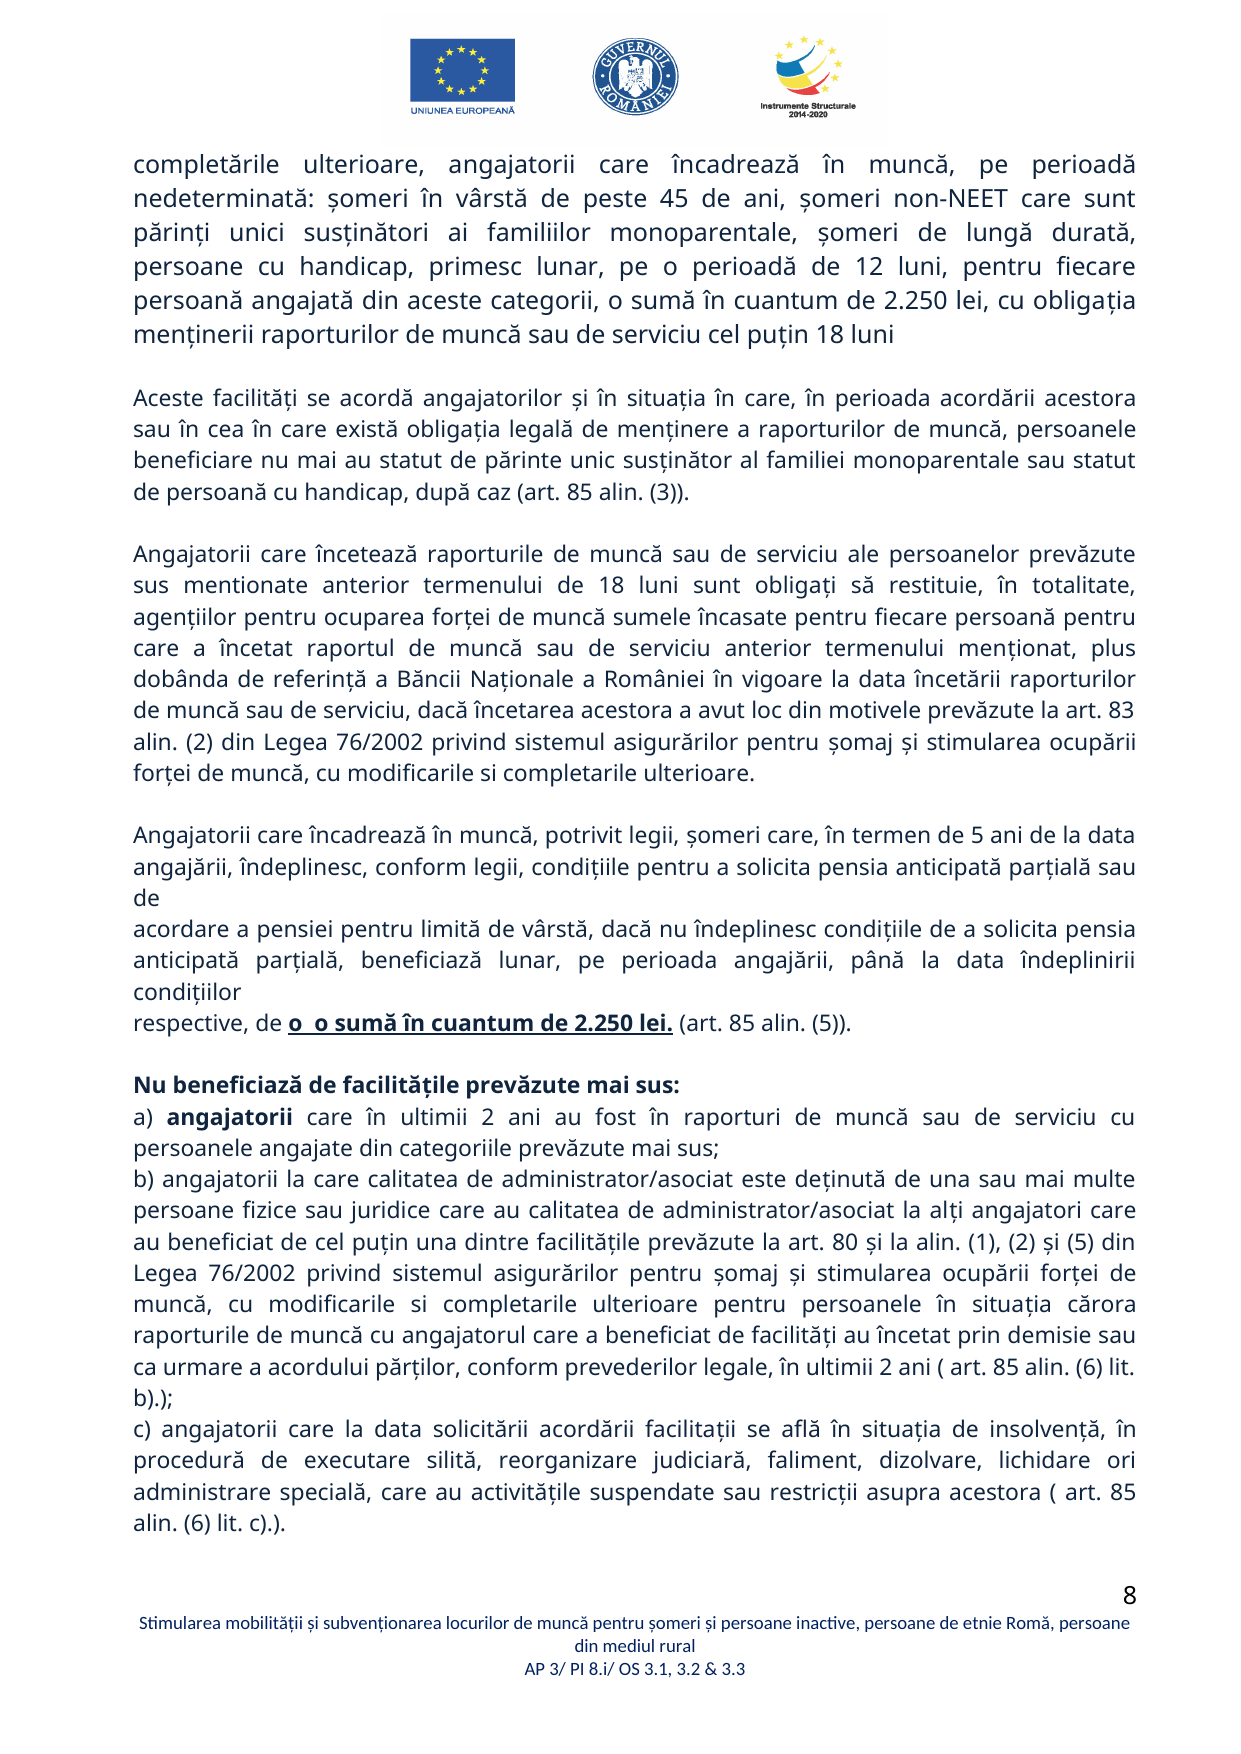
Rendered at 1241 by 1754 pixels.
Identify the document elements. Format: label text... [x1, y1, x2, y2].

text b) angajatorii la care calitatea de administrator/asociat este deţinută de una sau mai multe persoane fizice sau juridice care au calitatea de administrator/asociat la alţi angajatori care au beneficiat de cel puţin una dintre facilităţile prevăzute la art. 80 şi la alin. (1), (2) şi (5) din Legea 76/2002 privind sistemul asigurărilor pentru şomaj şi stimularea ocupării forţei de muncă, cu modificarile si completarile ulterioare pentru persoanele în situaţia cărora raporturile de muncă cu angajatorul care a beneficiat de facilităţi au încetat prin demisie sau ca urmare a acordului părților, conform prevederilor legale, în ultimii 2 ani ( art. 85 alin. (6) lit. b).); [133, 1163, 1137, 1413]
text respective, de o o sumă în cuantum de 2.250 lei. (art. 85 alin. (5)). [133, 1007, 1137, 1038]
picture [380, 14, 890, 147]
text Aceste facilităţi se acordă angajatorilor şi în situaţia în care, în perioada acordării acestora sau în cea în care există obligaţia legală de menţinere a raporturilor de muncă, persoanele beneficiare nu mai au statut de părinte unic susţinător al familiei monoparentale sau statut de persoană cu handicap, după caz (art. 85 alin. (3)). [133, 382, 1137, 507]
text Angajatorii care încadrează în muncă, potrivit legii, şomeri care, în termen de 5 ani de la data angajării, îndeplinesc, conform legii, condiţiile pentru a solicita pensia anticipată parţială sau de [133, 819, 1137, 913]
text a) angajatorii care în ultimii 2 ani au fost în raporturi de muncă sau de serviciu cu persoanele angajate din categoriile prevăzute mai sus; [133, 1101, 1137, 1163]
text acordare a pensiei pentru limită de vârstă, dacă nu îndeplinesc condiţiile de a solicita pensia anticipată parţială, beneficiază lunar, pe perioada angajării, până la data îndeplinirii condiţiilor [133, 913, 1137, 1007]
text Nu beneficiază de facilităţile prevăzute mai sus: [133, 1069, 1137, 1101]
text c) angajatorii care la data solicitării acordării facilitaţii se află în situaţia de insolvenţă, în procedură de executare silită, reorganizare judiciară, faliment, dizolvare, lichidare ori administrare specială, care au activităţile suspendate sau restricţii asupra acestora ( art. 85 alin. (6) lit. c).). [133, 1413, 1137, 1538]
text Angajatorii care încetează raporturile de muncă sau de serviciu ale persoanelor prevăzute sus mentionate anterior termenului de 18 luni sunt obligaţi să restituie, în totalitate, agenţiilor pentru ocuparea forţei de muncă sumele încasate pentru fiecare persoană pentru care a încetat raportul de muncă sau de serviciu anterior termenului menţionat, plus dobânda de referinţă a Băncii Naţionale a României în vigoare la data încetării raporturilor de muncă sau de serviciu, dacă încetarea acestora a avut loc din motivele prevăzute la art. 83 alin. (2) din Legea 76/2002 privind sistemul asigurărilor pentru şomaj şi stimularea ocupării forţei de muncă, cu modificarile si completarile ulterioare. [133, 538, 1137, 788]
